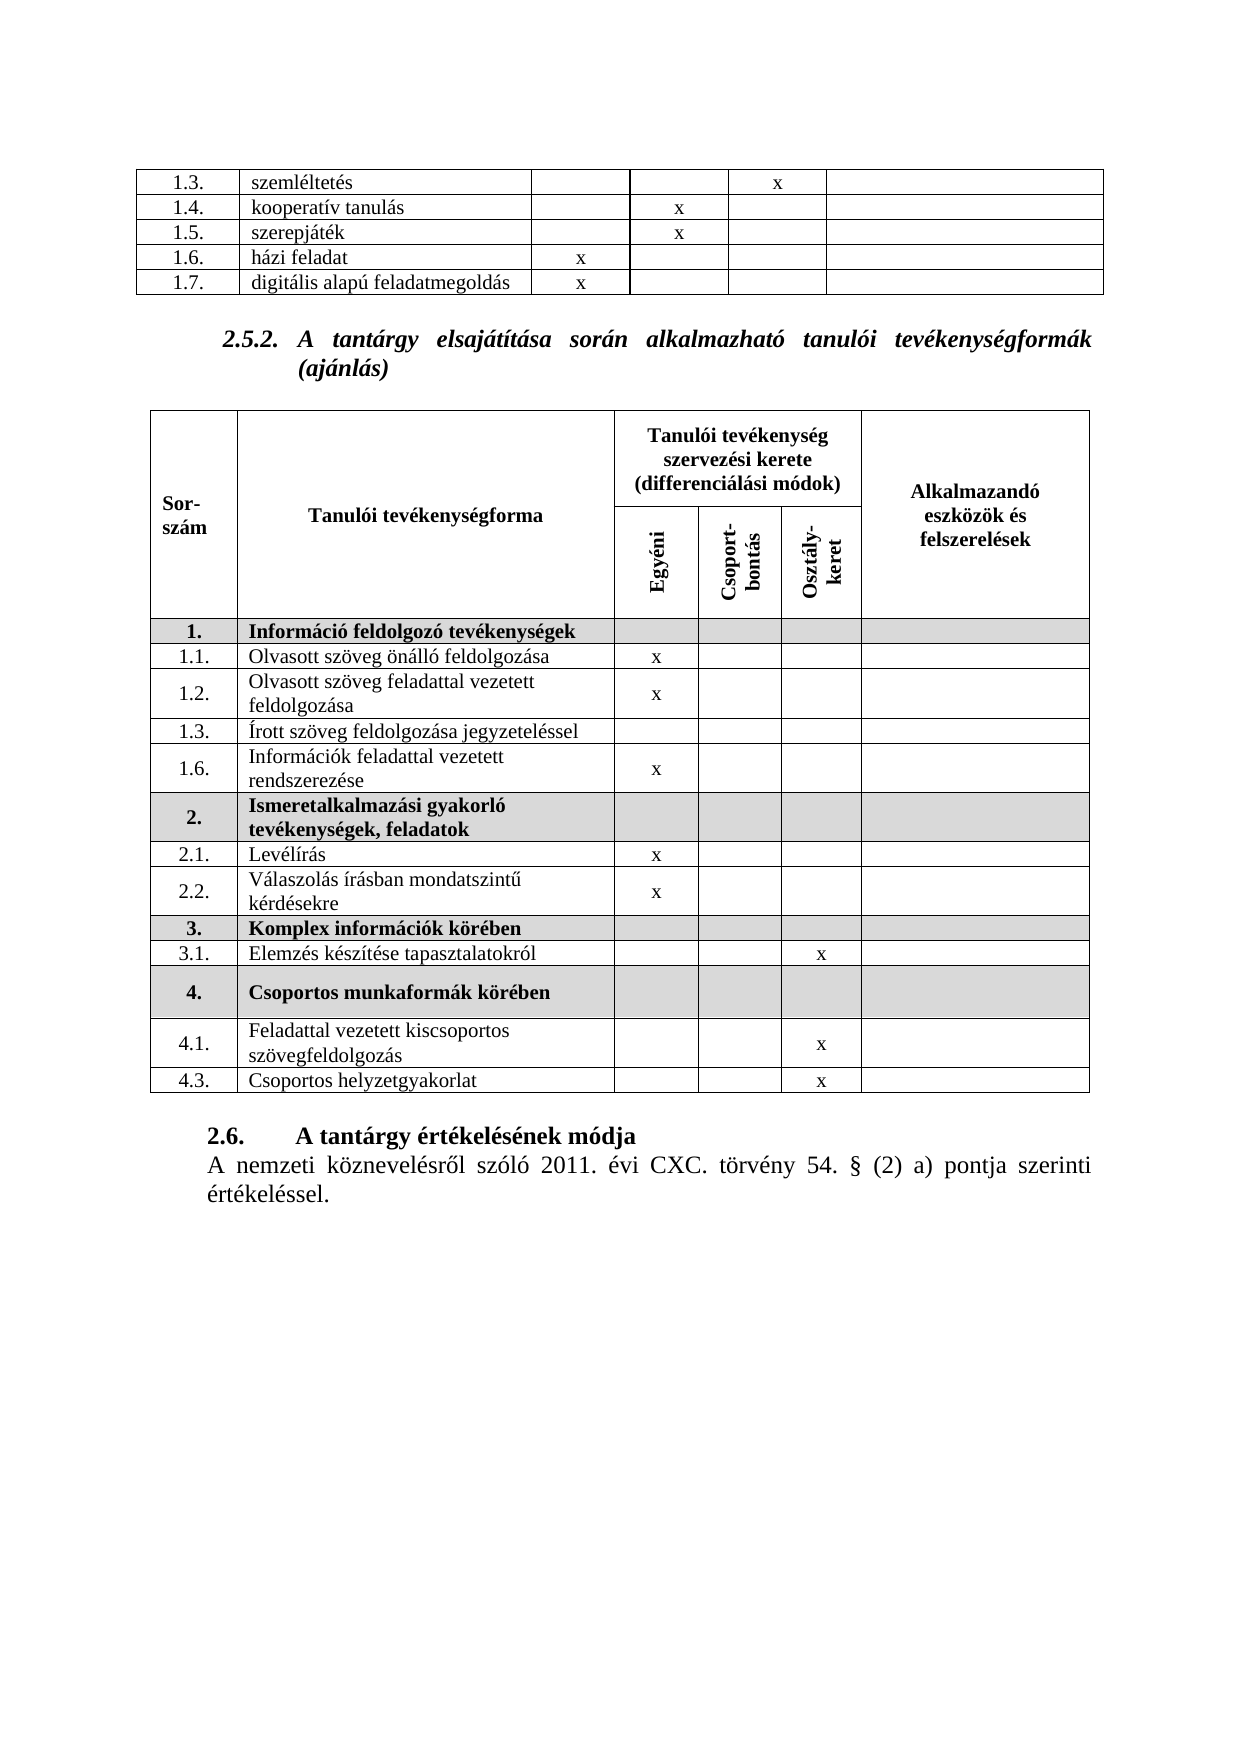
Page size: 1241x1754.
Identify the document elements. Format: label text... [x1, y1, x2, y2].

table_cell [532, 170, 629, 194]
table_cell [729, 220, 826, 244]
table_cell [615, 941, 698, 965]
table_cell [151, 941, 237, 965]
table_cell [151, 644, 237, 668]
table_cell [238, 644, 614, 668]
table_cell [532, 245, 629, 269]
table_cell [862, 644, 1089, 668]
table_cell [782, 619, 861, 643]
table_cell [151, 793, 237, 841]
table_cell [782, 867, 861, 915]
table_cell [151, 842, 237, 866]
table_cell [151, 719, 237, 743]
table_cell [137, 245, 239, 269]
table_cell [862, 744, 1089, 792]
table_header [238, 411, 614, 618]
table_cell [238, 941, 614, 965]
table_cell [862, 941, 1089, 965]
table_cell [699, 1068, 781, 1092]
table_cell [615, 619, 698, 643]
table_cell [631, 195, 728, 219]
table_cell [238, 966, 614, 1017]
list A tantárgy értékelésének módja [207, 1121, 1092, 1150]
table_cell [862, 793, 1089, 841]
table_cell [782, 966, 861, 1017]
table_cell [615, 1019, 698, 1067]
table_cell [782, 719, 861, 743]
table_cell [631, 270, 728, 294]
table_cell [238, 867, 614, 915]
text A nemzeti köznevelésről szóló 2011. évi CXC. törvény 54. § (2) a) pontja szerinti értékeléssel. [207, 1150, 1092, 1208]
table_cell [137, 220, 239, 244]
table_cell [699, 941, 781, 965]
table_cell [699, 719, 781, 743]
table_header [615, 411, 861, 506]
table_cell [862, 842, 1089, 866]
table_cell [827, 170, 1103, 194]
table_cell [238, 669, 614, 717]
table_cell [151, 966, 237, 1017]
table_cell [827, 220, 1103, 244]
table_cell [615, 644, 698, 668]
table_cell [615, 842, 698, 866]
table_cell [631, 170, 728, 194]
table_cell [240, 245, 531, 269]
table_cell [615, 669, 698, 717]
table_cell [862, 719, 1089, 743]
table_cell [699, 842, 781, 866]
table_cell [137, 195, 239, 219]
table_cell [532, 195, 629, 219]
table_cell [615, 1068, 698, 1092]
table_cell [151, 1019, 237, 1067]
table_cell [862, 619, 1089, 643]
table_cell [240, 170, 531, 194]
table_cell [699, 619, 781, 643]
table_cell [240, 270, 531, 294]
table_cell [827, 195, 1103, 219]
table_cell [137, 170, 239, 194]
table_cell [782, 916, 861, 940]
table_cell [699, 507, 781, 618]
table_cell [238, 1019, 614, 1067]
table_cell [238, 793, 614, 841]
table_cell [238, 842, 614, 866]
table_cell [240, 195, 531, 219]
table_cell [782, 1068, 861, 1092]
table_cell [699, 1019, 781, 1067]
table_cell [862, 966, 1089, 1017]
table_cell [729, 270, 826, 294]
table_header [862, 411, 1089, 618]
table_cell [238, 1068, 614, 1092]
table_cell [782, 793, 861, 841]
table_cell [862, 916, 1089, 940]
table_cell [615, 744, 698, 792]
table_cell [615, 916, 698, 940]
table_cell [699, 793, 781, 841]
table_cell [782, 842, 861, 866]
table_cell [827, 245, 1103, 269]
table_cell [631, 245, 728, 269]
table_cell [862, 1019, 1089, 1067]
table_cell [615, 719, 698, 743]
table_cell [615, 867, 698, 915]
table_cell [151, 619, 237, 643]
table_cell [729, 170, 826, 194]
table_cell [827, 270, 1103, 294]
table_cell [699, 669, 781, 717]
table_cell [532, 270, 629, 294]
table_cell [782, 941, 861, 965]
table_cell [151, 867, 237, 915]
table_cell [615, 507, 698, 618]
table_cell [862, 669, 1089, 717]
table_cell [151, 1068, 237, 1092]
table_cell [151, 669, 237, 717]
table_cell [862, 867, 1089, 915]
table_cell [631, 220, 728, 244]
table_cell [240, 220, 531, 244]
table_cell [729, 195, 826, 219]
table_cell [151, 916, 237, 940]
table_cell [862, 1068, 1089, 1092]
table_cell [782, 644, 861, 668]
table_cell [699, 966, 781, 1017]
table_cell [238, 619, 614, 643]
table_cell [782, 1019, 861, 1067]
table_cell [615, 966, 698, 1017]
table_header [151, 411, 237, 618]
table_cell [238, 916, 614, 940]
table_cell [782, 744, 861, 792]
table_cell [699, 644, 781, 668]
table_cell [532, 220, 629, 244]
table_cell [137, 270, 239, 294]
list A tantárgy elsajátítása során alkalmazható tanulói tevékenységformák (ajánlás) [223, 324, 1092, 381]
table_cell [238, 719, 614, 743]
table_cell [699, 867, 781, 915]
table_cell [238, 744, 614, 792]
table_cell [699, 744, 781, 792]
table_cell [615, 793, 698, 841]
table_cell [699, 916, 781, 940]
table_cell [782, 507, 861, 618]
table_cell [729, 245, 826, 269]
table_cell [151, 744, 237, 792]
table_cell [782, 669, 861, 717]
